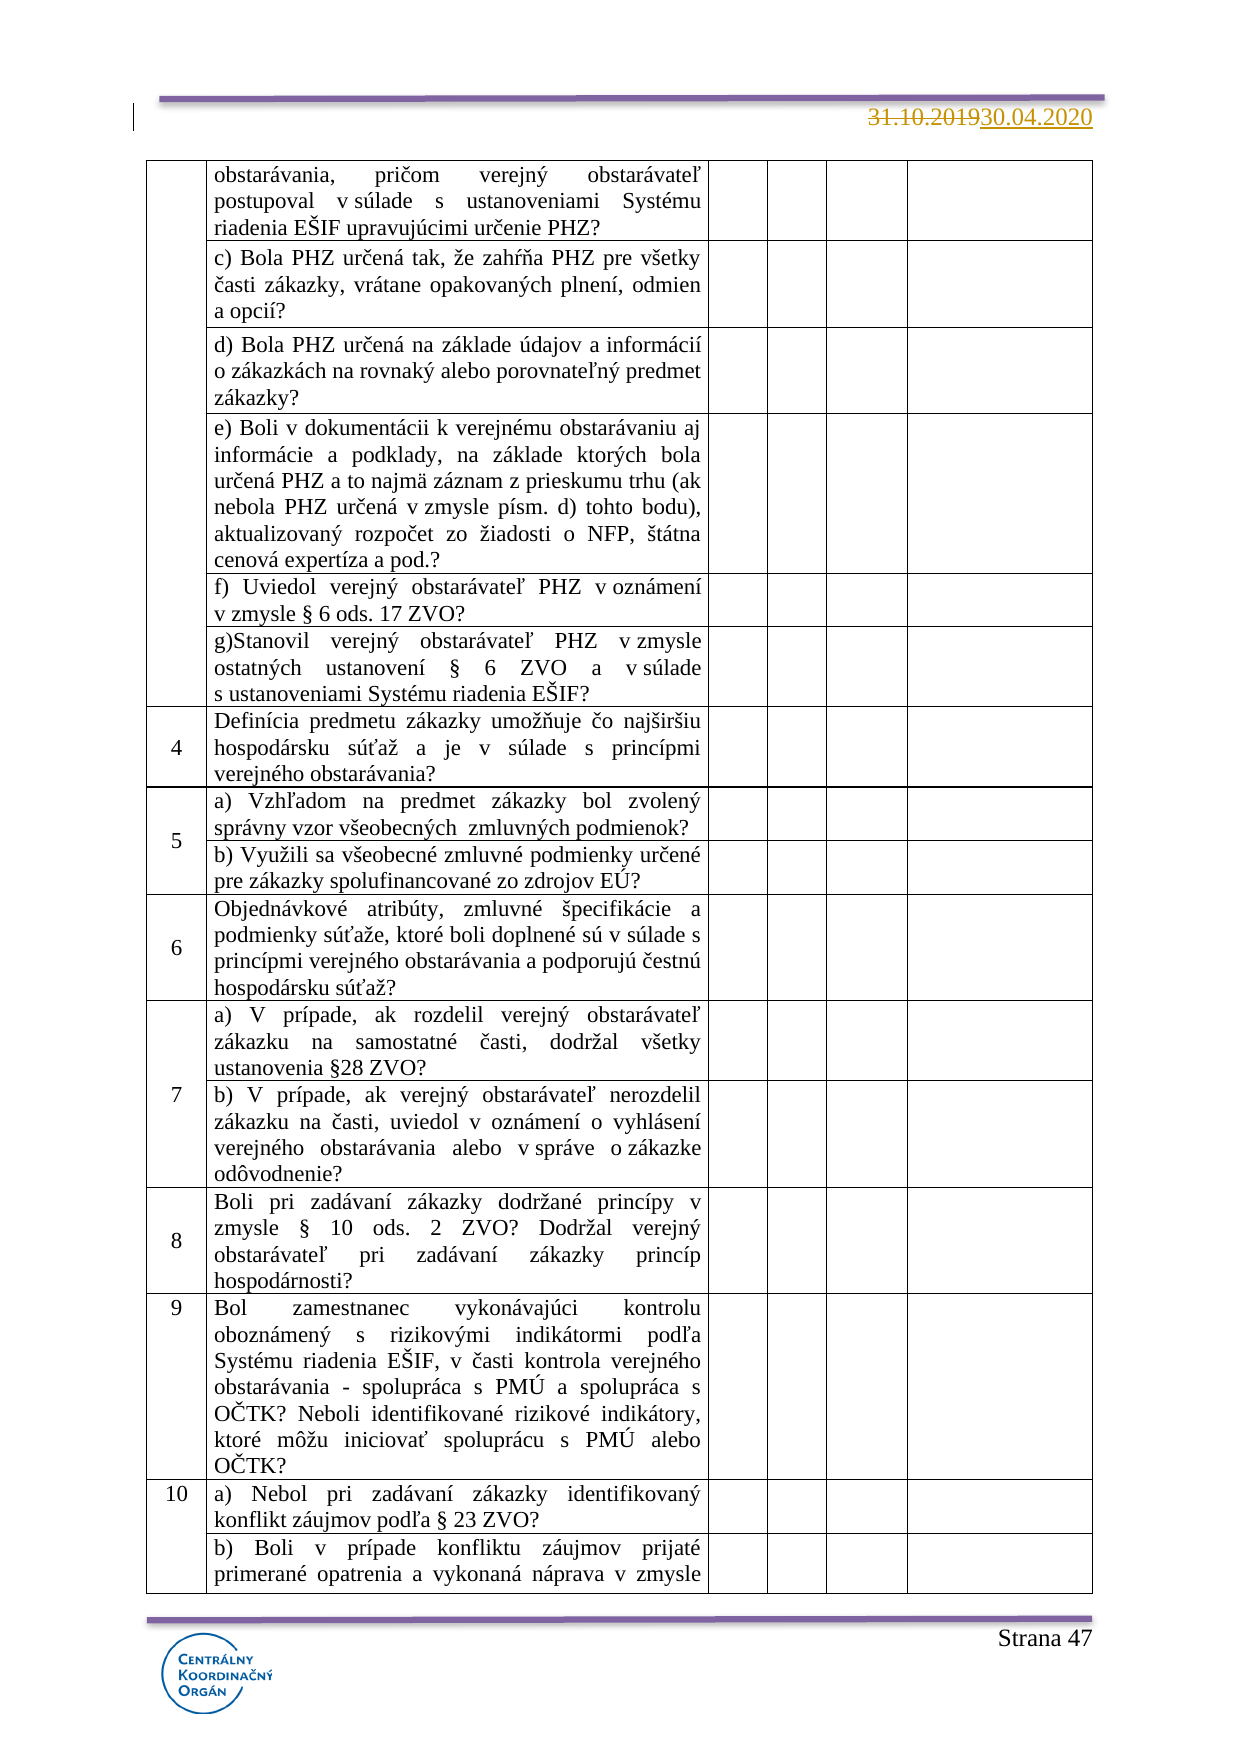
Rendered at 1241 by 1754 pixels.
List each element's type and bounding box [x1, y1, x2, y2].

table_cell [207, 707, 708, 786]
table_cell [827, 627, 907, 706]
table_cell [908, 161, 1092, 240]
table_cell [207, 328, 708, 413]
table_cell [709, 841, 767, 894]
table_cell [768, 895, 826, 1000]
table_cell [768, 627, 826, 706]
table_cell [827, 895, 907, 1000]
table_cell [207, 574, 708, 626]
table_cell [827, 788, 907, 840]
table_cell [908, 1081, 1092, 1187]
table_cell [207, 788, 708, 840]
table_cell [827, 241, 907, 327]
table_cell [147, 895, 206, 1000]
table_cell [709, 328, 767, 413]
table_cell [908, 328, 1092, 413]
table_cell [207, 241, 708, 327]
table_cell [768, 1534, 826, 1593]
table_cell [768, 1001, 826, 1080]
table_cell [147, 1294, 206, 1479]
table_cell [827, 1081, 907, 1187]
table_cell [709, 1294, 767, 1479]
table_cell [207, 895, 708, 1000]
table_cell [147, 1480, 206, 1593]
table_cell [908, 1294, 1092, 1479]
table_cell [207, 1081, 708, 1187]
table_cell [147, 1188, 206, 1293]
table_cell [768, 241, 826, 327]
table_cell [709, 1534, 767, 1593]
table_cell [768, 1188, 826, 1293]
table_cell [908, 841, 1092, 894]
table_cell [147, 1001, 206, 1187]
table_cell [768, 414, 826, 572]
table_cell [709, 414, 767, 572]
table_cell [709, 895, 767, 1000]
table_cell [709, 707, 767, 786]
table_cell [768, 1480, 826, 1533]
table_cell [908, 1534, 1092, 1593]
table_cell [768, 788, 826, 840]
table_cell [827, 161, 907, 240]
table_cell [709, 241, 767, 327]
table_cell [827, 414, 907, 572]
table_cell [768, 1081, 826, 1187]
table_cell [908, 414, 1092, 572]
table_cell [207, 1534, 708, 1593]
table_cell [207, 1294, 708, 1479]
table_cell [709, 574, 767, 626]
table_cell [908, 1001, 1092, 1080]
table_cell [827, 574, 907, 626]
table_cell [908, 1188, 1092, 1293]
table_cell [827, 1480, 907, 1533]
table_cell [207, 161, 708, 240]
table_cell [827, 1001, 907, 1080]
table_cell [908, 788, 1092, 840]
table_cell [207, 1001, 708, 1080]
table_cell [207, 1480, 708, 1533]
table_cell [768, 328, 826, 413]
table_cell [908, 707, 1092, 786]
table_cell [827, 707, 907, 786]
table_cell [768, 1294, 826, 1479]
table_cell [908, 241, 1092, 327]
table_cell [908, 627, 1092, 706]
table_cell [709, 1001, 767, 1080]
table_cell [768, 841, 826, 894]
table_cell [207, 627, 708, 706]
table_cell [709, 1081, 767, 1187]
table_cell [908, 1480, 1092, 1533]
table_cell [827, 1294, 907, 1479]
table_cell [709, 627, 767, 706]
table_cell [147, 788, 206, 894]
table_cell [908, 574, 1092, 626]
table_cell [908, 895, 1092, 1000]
picture [159, 1631, 272, 1713]
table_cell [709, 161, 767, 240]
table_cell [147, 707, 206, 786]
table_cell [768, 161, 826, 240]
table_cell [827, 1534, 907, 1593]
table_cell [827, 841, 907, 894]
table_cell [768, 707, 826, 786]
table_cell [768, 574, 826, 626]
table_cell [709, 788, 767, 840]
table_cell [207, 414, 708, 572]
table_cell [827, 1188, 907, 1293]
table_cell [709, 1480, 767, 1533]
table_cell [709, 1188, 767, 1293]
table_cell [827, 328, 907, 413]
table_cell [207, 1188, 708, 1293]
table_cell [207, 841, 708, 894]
